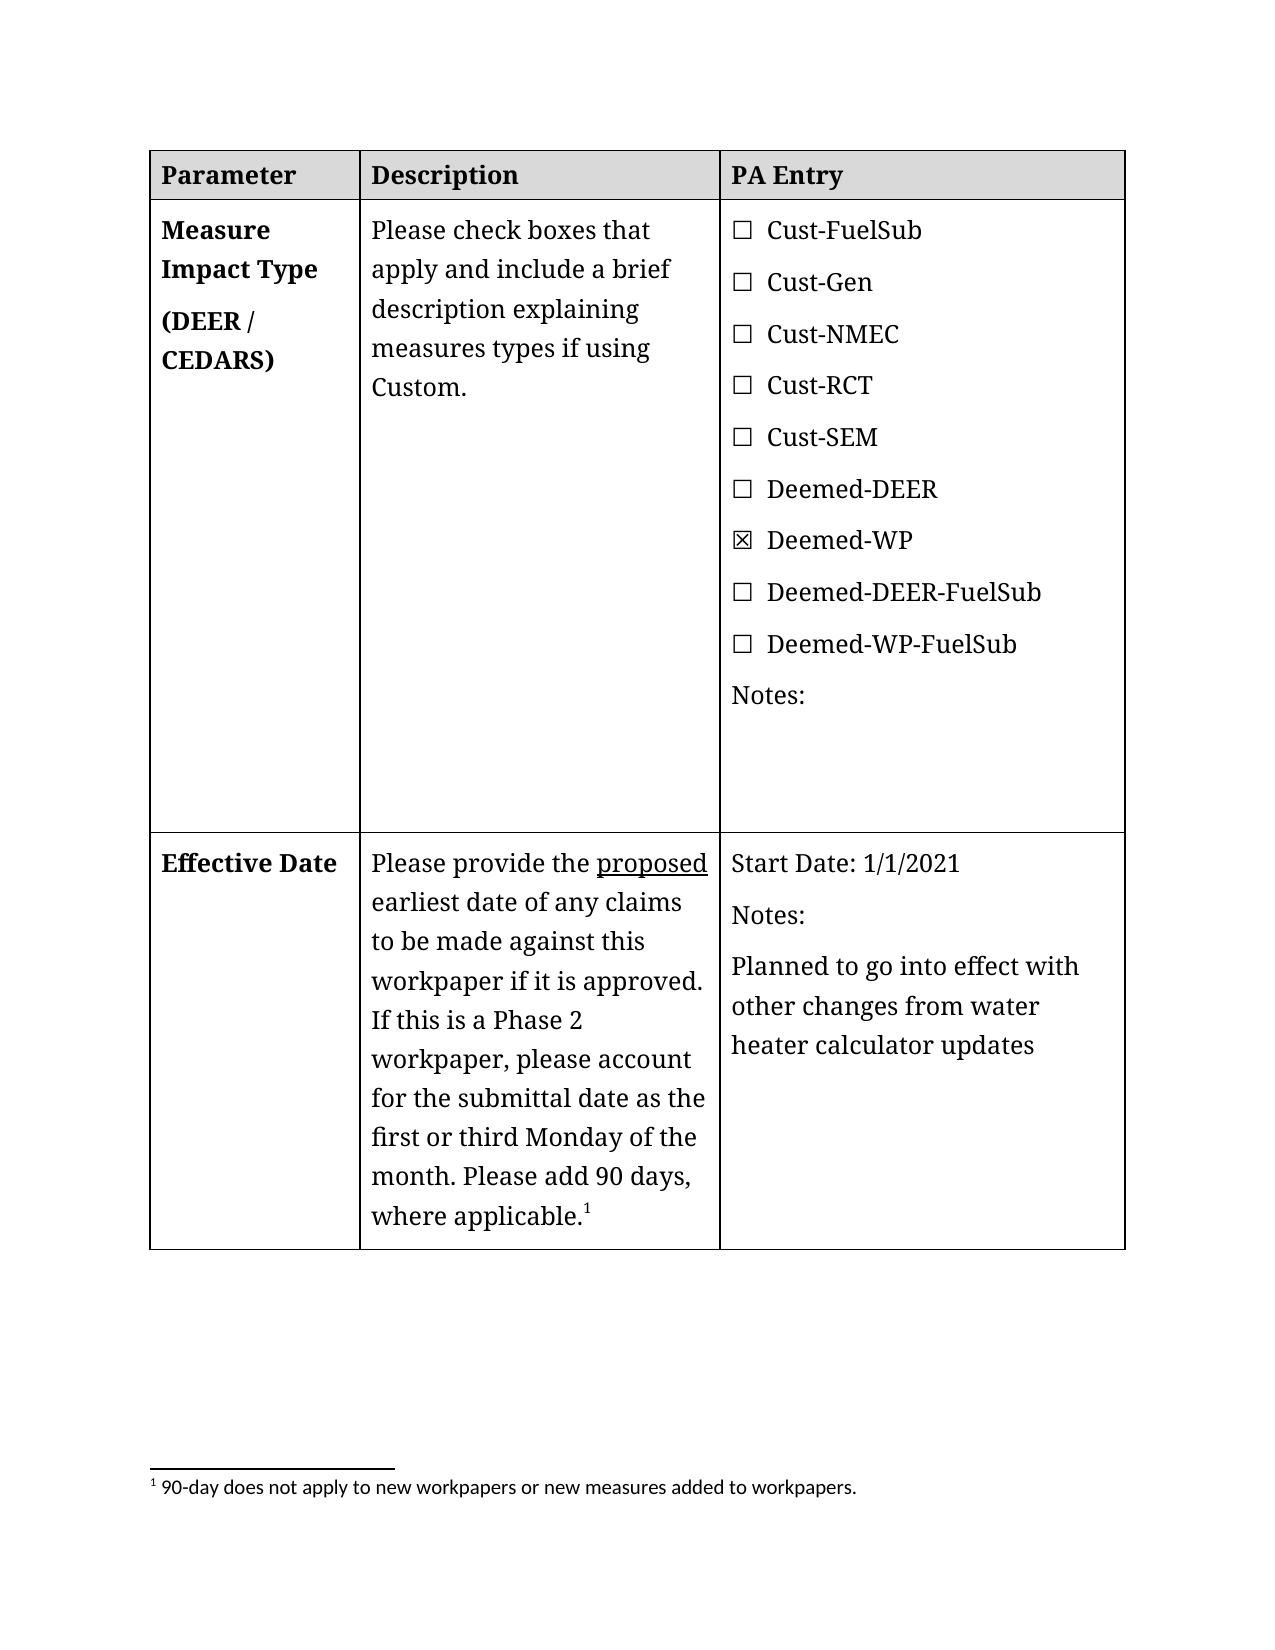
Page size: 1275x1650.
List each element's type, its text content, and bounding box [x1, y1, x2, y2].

table_header Parameter [151, 151, 359, 199]
table_cell Please check boxes that apply and include a brief description explaining measures types if using Custom. [361, 200, 719, 832]
table_cell Measure Impact Type (DEER / CEDARS) [151, 200, 359, 832]
table_cell Cust-FuelSub Cust-Gen Cust-NMEC Cust-RCT Cust-SEM Deemed-DEER Deemed-WP Deemed-DEER-FuelSub Deemed-WP-FuelSub Notes: [721, 200, 1124, 832]
table_cell Start Date: 1/1/2021 Notes: Planned to go into effect with other changes from water heater calculator updates [721, 833, 1124, 1248]
table_cell Effective Date [151, 833, 359, 1248]
table_cell Please provide the proposed earliest date of any claims to be made against this workpaper if it is approved. If this is a Phase 2 workpaper, please account for the submittal date as the first or third Monday of the month. Please add 90 days, where applicable. [361, 833, 719, 1248]
table_header Description [361, 151, 719, 199]
table_header PA Entry [721, 151, 1124, 199]
